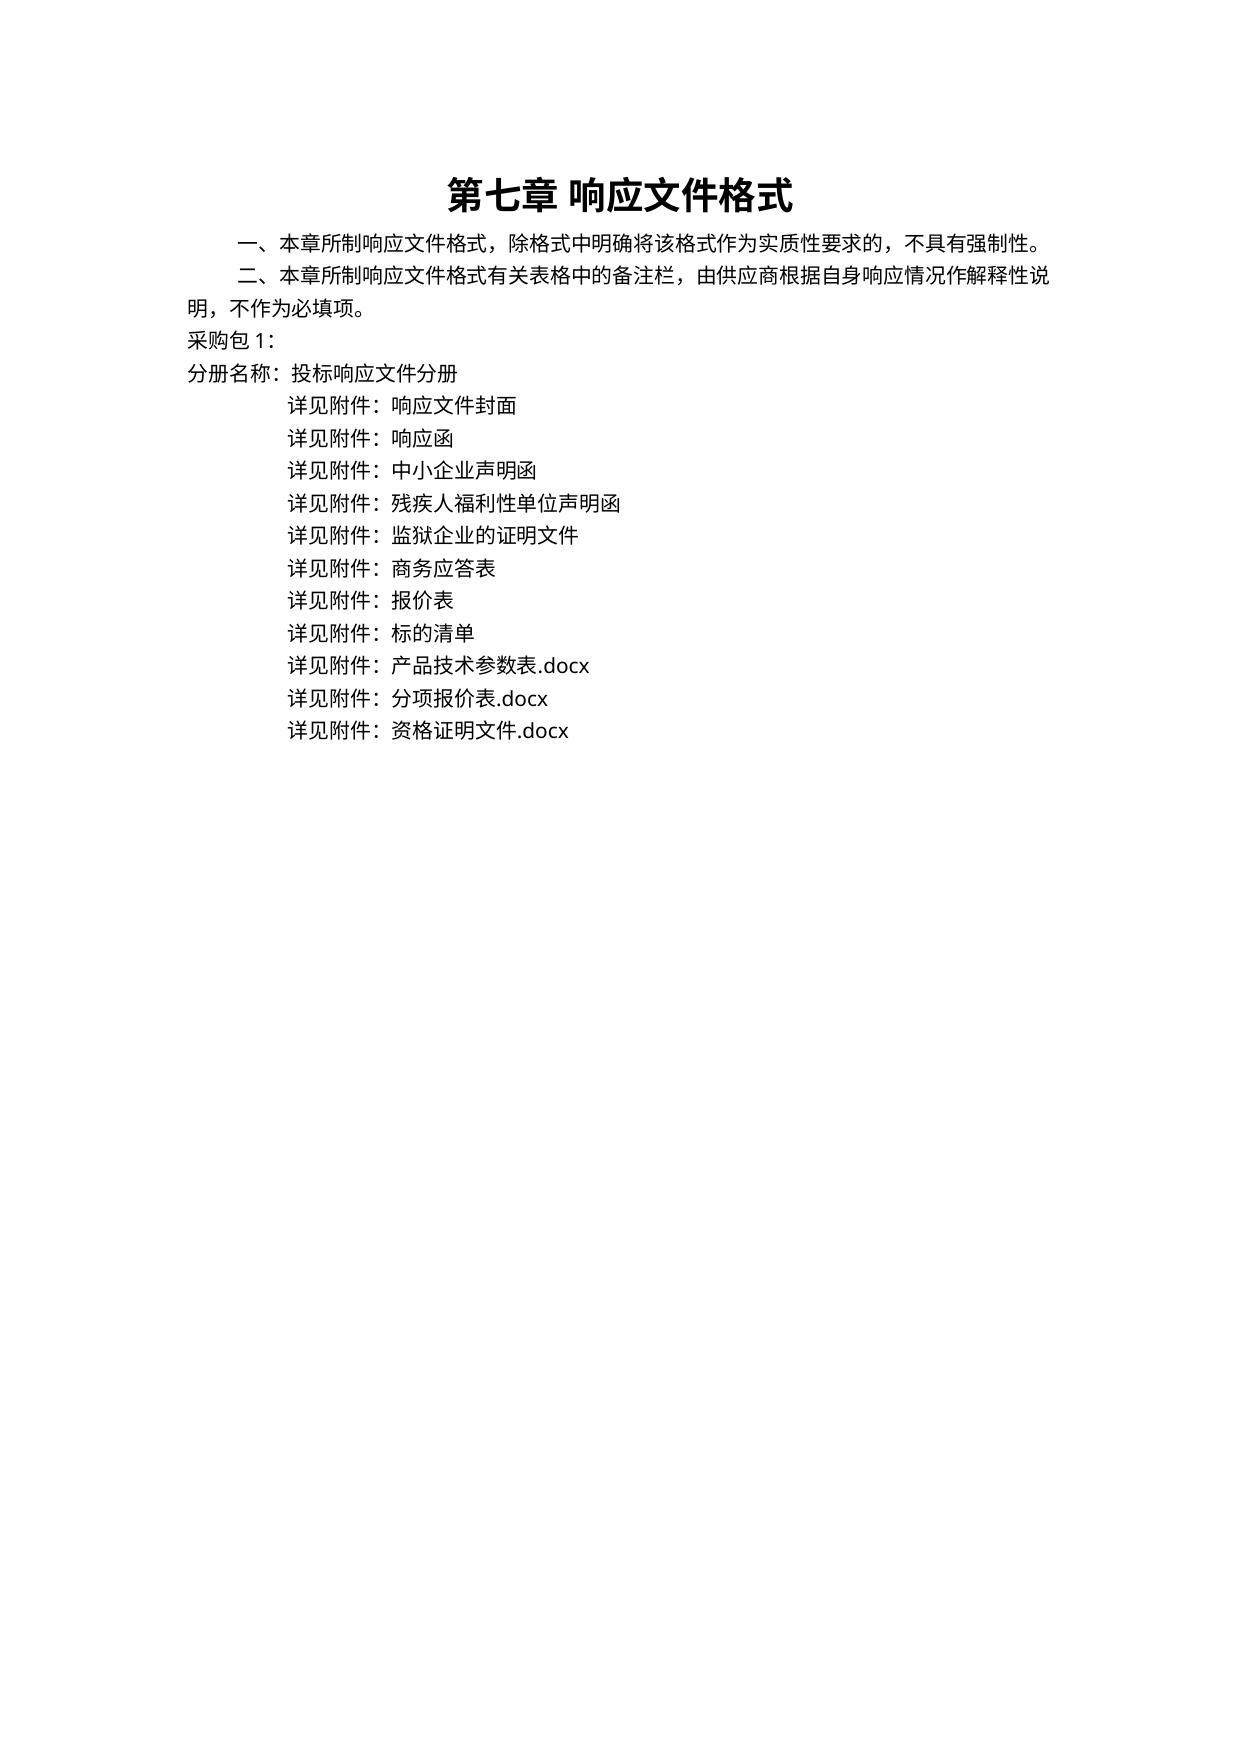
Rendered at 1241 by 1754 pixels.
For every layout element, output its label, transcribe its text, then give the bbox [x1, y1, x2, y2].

text 详见附件：监狱企业的证明文件 [187, 519, 1053, 552]
text 详见附件：分项报价表.docx [187, 682, 1053, 714]
text 详见附件：响应文件封面 [187, 389, 1053, 422]
text 详见附件：资格证明文件.docx [187, 714, 1053, 747]
text 详见附件：报价表 [187, 584, 1053, 617]
text 二、本章所制响应文件格式有关表格中的备注栏，由供应商根据自身响应情况作解释性说明，不作为必填项。 [187, 259, 1053, 324]
text 详见附件：响应函 [187, 422, 1053, 454]
text 详见附件：标的清单 [187, 617, 1053, 649]
text 一、本章所制响应文件格式，除格式中明确将该格式作为实质性要求的，不具有强制性。 [187, 227, 1053, 259]
text 详见附件：商务应答表 [187, 552, 1053, 584]
text 详见附件：产品技术参数表.docx [187, 649, 1053, 682]
text 分册名称：投标响应文件分册 [187, 357, 1053, 389]
text 详见附件：中小企业声明函 [187, 454, 1053, 487]
text 第七章 响应文件格式 [187, 162, 1053, 227]
text 采购包1： [187, 324, 1053, 357]
text 详见附件：残疾人福利性单位声明函 [187, 487, 1053, 519]
